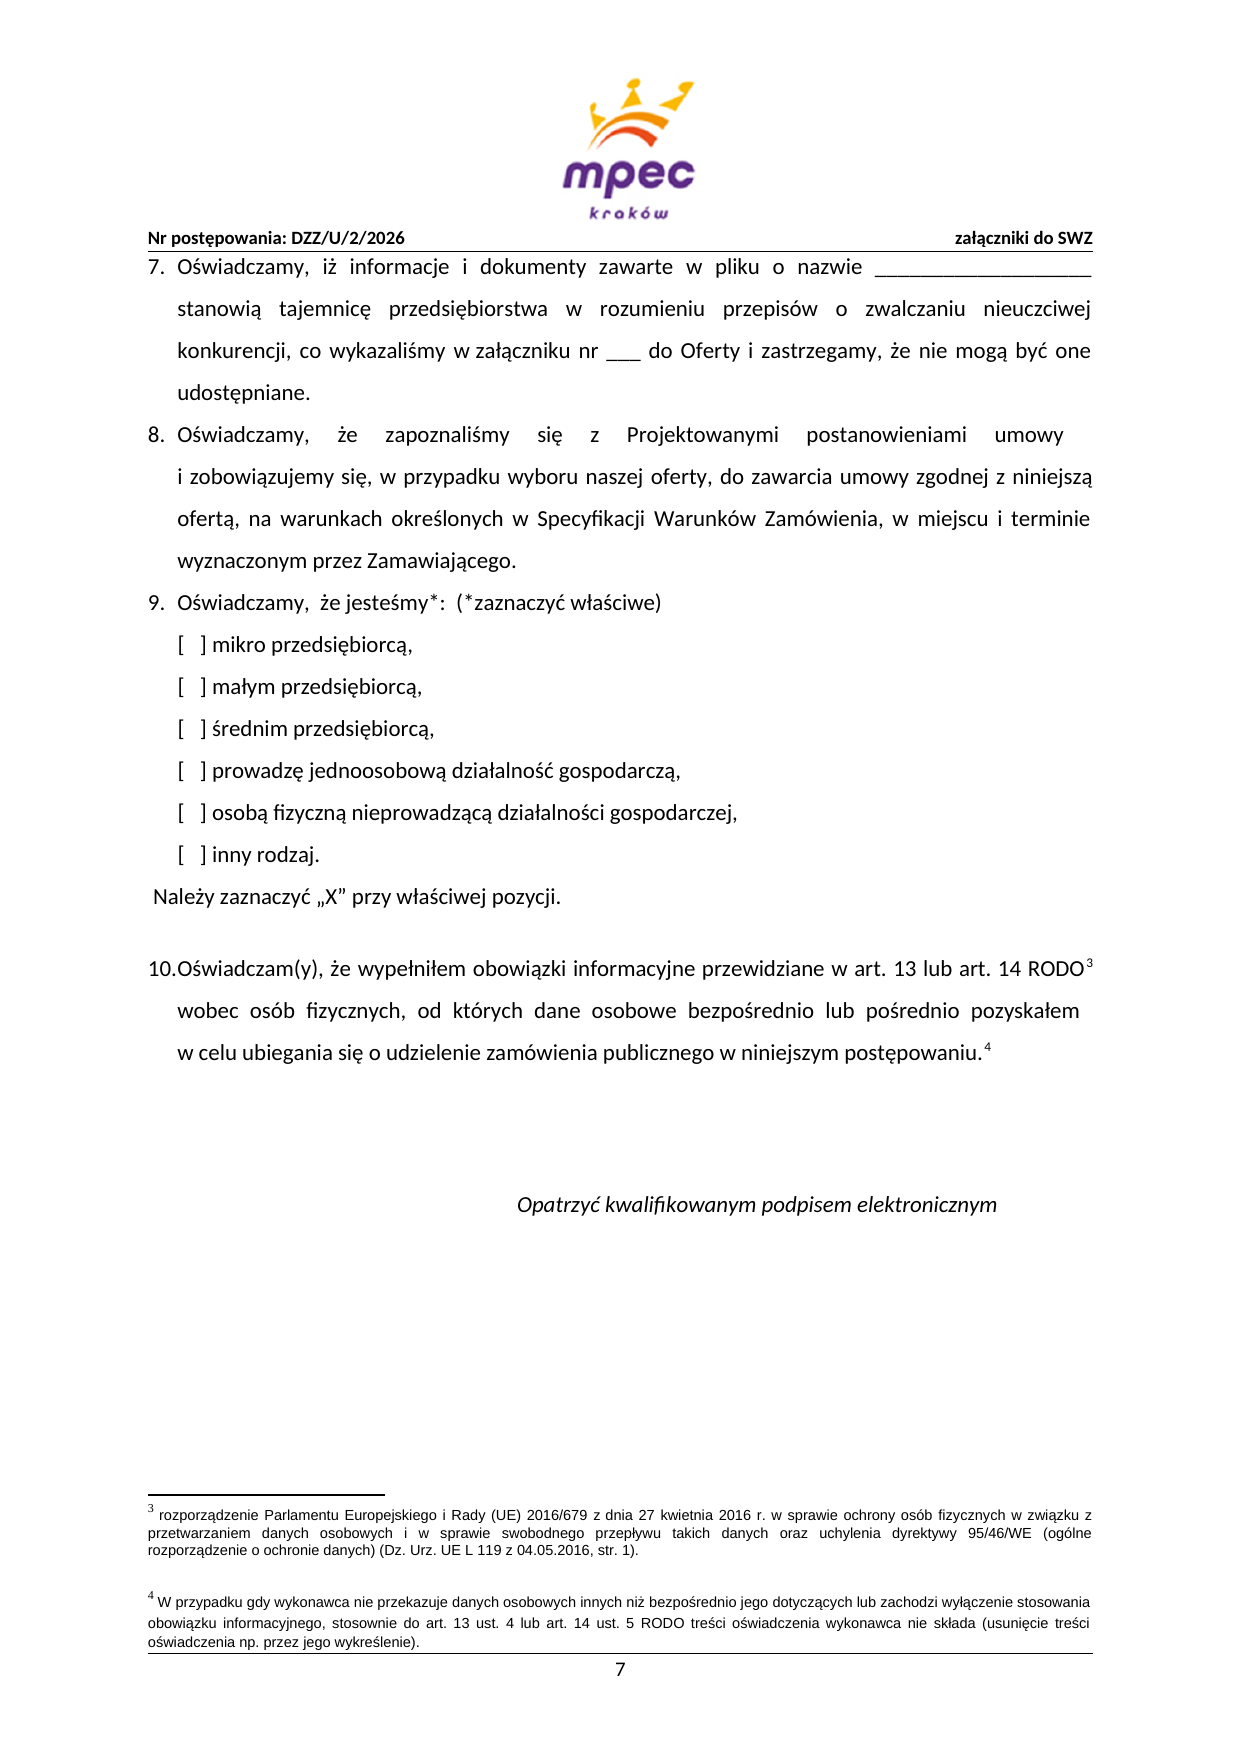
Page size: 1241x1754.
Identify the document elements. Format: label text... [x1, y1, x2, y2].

list Oświadczamy, że jesteśmy*: (*zaznaczyć właściwe) [148, 588, 1093, 616]
text [ ] średnim przedsiębiorcą, [177, 714, 1093, 742]
list Oświadczam(y), że wypełniłem obowiązki informacyjne przewidziane w art. 13 lub art. 14 RODO wobec osób fizycznych, od których dane osobowe bezpośrednio lub pośrednio pozyskałem w celu ubiegania się o udzielenie zamówienia publicznego w niniejszym postępowaniu. [148, 954, 1093, 1066]
text [ ] prowadzę jednoosobową działalność gospodarczą, [177, 756, 1093, 784]
text [ ] inny rodzaj. [177, 840, 1093, 868]
text Opatrzyć kwalifikowanym podpisem elektronicznym [148, 1190, 1093, 1218]
list Oświadczamy, iż informacje i dokumenty zawarte w pliku o nazwie ___________________ stanowią tajemnicę przedsiębiorstwa w rozumieniu przepisów o zwalczaniu nieuczciwej konkurencji, co wykazaliśmy w załączniku nr ___ do Oferty i zastrzegamy, że nie mogą być one udostępniane. [148, 252, 1093, 406]
text Należy zaznaczyć „X” przy właściwej pozycji. [148, 882, 1093, 910]
list Oświadczamy, że zapoznaliśmy się z Projektowanymi postanowieniami umowy i zobowiązujemy się, w przypadku wyboru naszej oferty, do zawarcia umowy zgodnej z niniejszą ofertą, na warunkach określonych w Specyfikacji Warunków Zamówienia, w miejscu i terminie wyznaczonym przez Zamawiającego. [148, 420, 1093, 574]
text [ ] małym przedsiębiorcą, [177, 672, 1093, 700]
picture [552, 73, 707, 227]
text [ ] mikro przedsiębiorcą, [177, 630, 1093, 658]
text [ ] osobą fizyczną nieprowadzącą działalności gospodarczej, [177, 798, 1093, 826]
